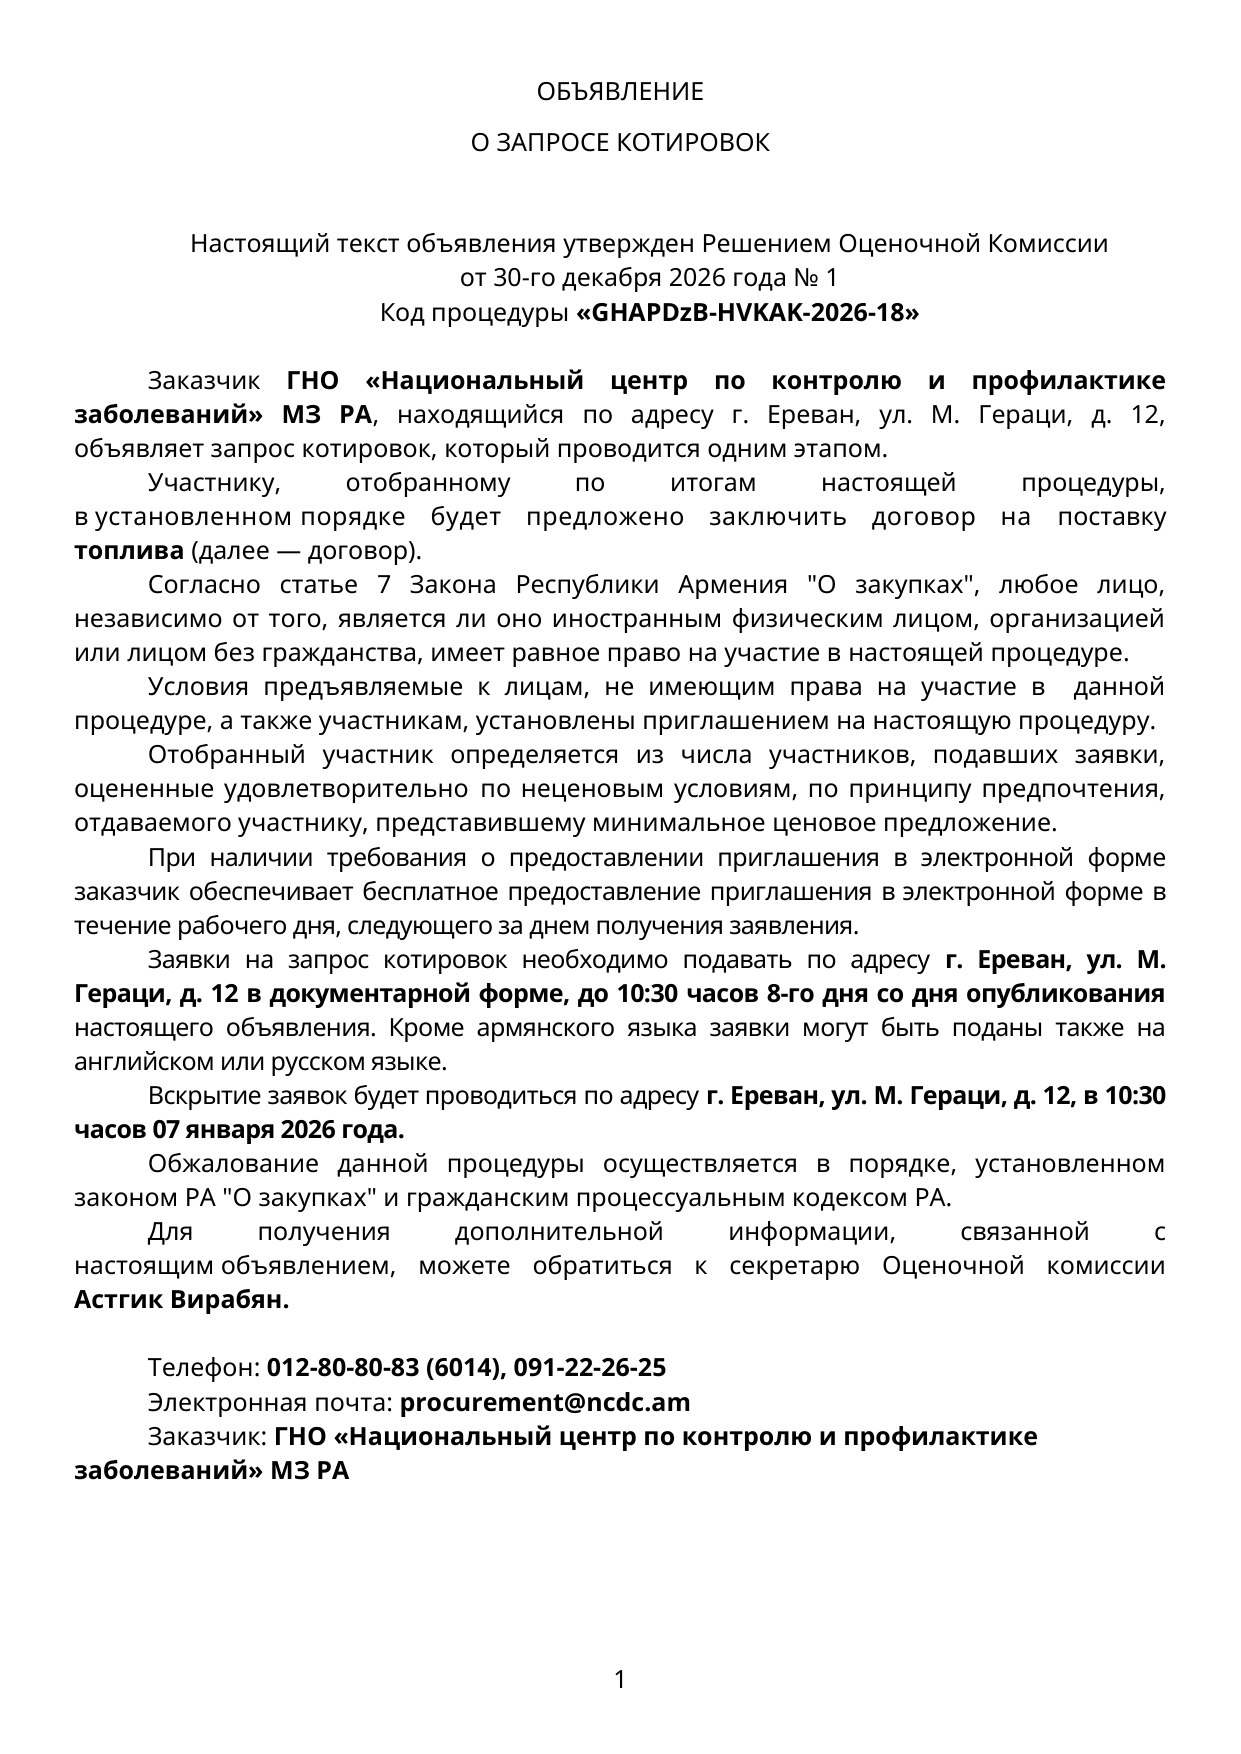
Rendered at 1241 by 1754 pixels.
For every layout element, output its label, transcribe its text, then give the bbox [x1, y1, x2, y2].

text О ЗАПРОСЕ КОТИРОВОК [74, 124, 1167, 159]
text от 30-го декабря 2026 года № 1 [74, 260, 1167, 294]
text Для получения дополнительной информации, связанной с настоящим объявлением, можете обратиться к секретарю Оценочной комиссии Астгик Вирабян. [74, 1214, 1167, 1316]
text ОБЪЯВЛЕНИЕ [74, 74, 1167, 108]
text Телефон: 012-80-80-83 (6014), 091-22-26-25 [74, 1350, 1167, 1384]
text Настоящий текст объявления утвержден Решением Оценочной Комиссии [74, 226, 1167, 260]
text Код процедуры «GHAPDzB-HVKAK-2026-18» [74, 294, 1167, 328]
text Заявки на запрос котировок необходимо подавать по адресу г. Ереван, ул. М. Гераци, д. 12 в документарной форме, до 10:30 часов 8-го дня со дня опубликования настоящего объявления. Кроме армянского языка заявки могут быть поданы также на английском или русском языке. [74, 941, 1167, 1078]
text При наличии требования о предоставлении приглашения в электронной форме заказчик обеспечивает бесплатное предоставление приглашения в электронной форме в течение рабочего дня, следующего за днем получения заявления. [74, 839, 1167, 941]
text Обжалование данной процедуры осуществляется в порядке, установленном законом РА "О закупках" и гражданским процессуальным кодексом РА. [74, 1146, 1167, 1214]
text Участнику, отобранному по итогам настоящей процедуры, в установленном порядке будет предложено заключить договор на поставку топлива (далее — договор). [74, 464, 1167, 567]
text Заказчик: ГНО «Национальный центр по контролю и профилактике заболеваний» МЗ РА [74, 1418, 1167, 1486]
text Условия предъявляемые к лицам, не имеющим права на участие в данной процедуре, а также участникам, установлены приглашением на настоящую процедуру. [74, 669, 1167, 737]
text Электронная почта: procurement@ncdc.am [74, 1384, 1167, 1418]
text Вскрытие заявок будет проводиться по адресу г. Ереван, ул. М. Гераци, д. 12, в 10:30 часов 07 января 2026 года. [74, 1078, 1167, 1146]
text Отобранный участник определяется из числа участников, подавших заявки, оцененные удовлетворительно по неценовым условиям, по принципу предпочтения, отдаваемого участнику, представившему минимальное ценовое предложение. [74, 737, 1167, 839]
text Заказчик ГНО «Национальный центр по контролю и профилактике заболеваний» МЗ РА, находящийся по адресу г. Ереван, ул. М. Гераци, д. 12, объявляет запрос котировок, который проводится одним этапом. [74, 362, 1167, 464]
text Согласно статье 7 Закона Республики Армения "О закупках", любое лицо, независимо от того, является ли оно иностранным физическим лицом, организацией или лицом без гражданства, имеет равное право на участие в настоящей процедуре. [74, 567, 1167, 669]
